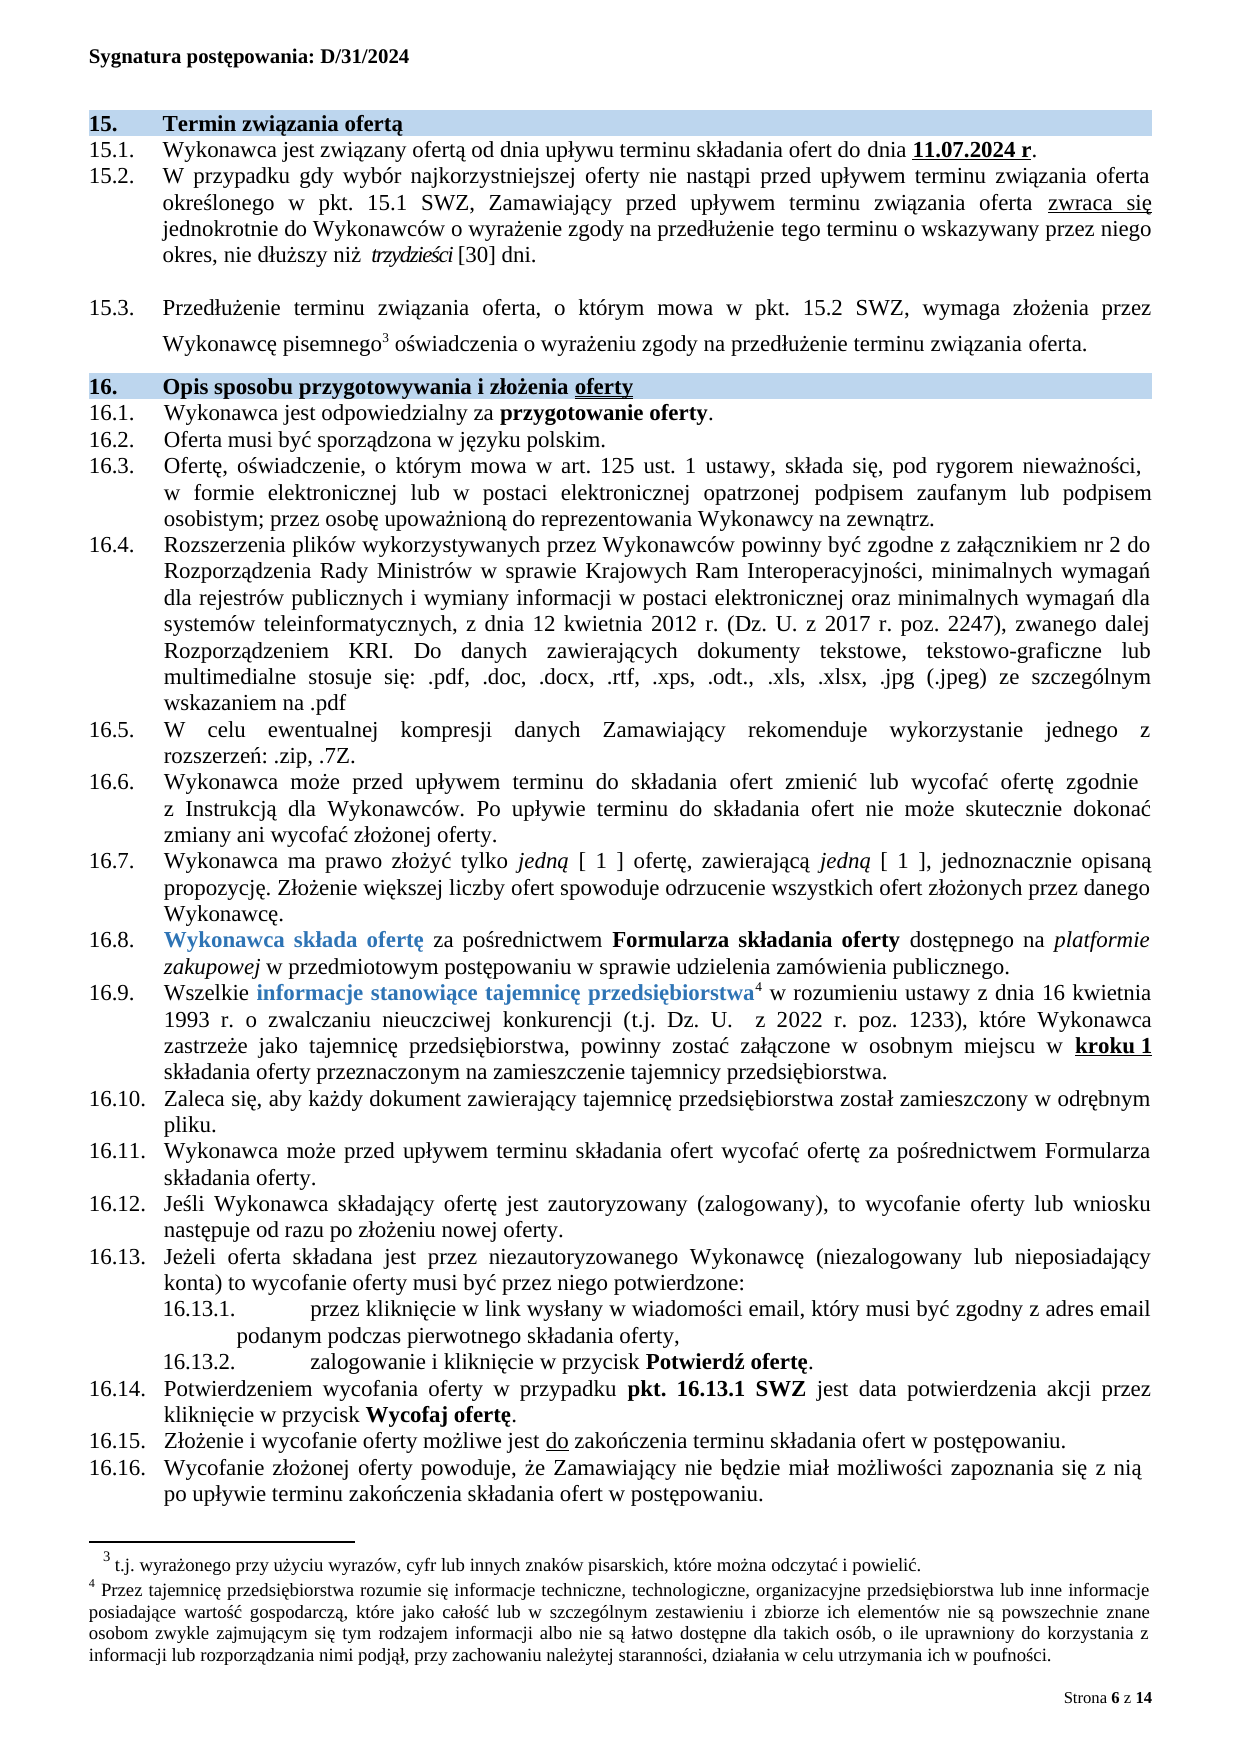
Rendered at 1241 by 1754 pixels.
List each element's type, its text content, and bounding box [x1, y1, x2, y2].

list Wykonawca może przed upływem terminu do składania ofert zmienić lub wycofać ofertę zgodnie z Instrukcją dla Wykonawców. Po upływie terminu do składania ofert nie może skutecznie dokonać zmiany ani wycofać złożonej oferty. [89, 768, 1152, 847]
list Złożenie i wycofanie oferty możliwe jest do zakończenia terminu składania ofert w postępowaniu. [89, 1427, 1152, 1454]
list Wykonawca ma prawo złożyć tylko jedną [ 1 ] ofertę, zawierającą jedną [ 1 ], jednoznacznie opisaną propozycję. Złożenie większej liczby ofert spowoduje odrzucenie wszystkich ofert złożonych przez danego Wykonawcę. [89, 847, 1152, 927]
list Jeśli Wykonawca składający ofertę jest zautoryzowany (zalogowany), to wycofanie oferty lub wniosku następuje od razu po złożeniu nowej oferty. [89, 1190, 1152, 1243]
list Jeżeli oferta składana jest przez niezautoryzowanego Wykonawcę (niezalogowany lub nieposiadający konta) to wycofanie oferty musi być przez niego potwierdzone: [89, 1243, 1152, 1296]
list Wykonawca może przed upływem terminu składania ofert wycofać ofertę za pośrednictwem Formularza składania oferty. [89, 1137, 1152, 1190]
list W przypadku gdy wybór najkorzystniejszej oferty nie nastąpi przed upływem terminu związania oferta określonego w pkt. 15.1 SWZ, Zamawiający przed upływem terminu związania oferta zwraca się jednokrotnie do Wykonawców o wyrażenie zgody na przedłużenie tego terminu o wskazywany przez niego okres, nie dłuższy niż trzydzieści [30] dni. [89, 162, 1152, 268]
list Potwierdzeniem wycofania oferty w przypadku pkt. 16.13.1 SWZ jest data potwierdzenia akcji przez kliknięcie w przycisk Wycofaj ofertę. [89, 1374, 1152, 1427]
list zalogowanie i kliknięcie w przycisk Potwierdź ofertę. [162, 1348, 1152, 1374]
list Termin związania ofertą [89, 110, 1152, 136]
list Wykonawca jest związany ofertą od dnia upływu terminu składania ofert do dnia 11.07.2024 r. [89, 136, 1152, 162]
list Przedłużenie terminu związania oferta, o którym mowa w pkt. 15.2 SWZ, wymaga złożenia przez Wykonawcę pisemnego oświadczenia o wyrażeniu zgody na przedłużenie terminu związania oferta. [89, 294, 1152, 356]
list przez kliknięcie w link wysłany w wiadomości email, który musi być zgodny z adres email podanym podczas pierwotnego składania oferty, [162, 1296, 1152, 1348]
list Opis sposobu przygotowywania i złożenia oferty [89, 373, 1152, 399]
list Ofertę, oświadczenie, o którym mowa w art. 125 ust. 1 ustawy, składa się, pod rygorem nieważności, w formie elektronicznej lub w postaci elektronicznej opatrzonej podpisem zaufanym lub podpisem osobistym; przez osobę upoważnioną do reprezentowania Wykonawcy na zewnątrz. [89, 452, 1152, 531]
list Wszelkie informacje stanowiące tajemnicę przedsiębiorstwa w rozumieniu ustawy z dnia 16 kwietnia 1993 r. o zwalczaniu nieuczciwej konkurencji (t.j. Dz. U. z 2022 r. poz. 1233), które Wykonawca zastrzeże jako tajemnicę przedsiębiorstwa, powinny zostać załączone w osobnym miejscu w kroku 1 składania oferty przeznaczonym na zamieszczenie tajemnicy przedsiębiorstwa. [89, 979, 1152, 1085]
list Wycofanie złożonej oferty powoduje, że Zamawiający nie będzie miał możliwości zapoznania się z nią po upływie terminu zakończenia składania ofert w postępowaniu. [89, 1454, 1152, 1506]
list W celu ewentualnej kompresji danych Zamawiający rekomenduje wykorzystanie jednego z rozszerzeń: .zip, .7Z. [89, 716, 1152, 768]
list Zaleca się, aby każdy dokument zawierający tajemnicę przedsiębiorstwa został zamieszczony w odrębnym pliku. [89, 1085, 1152, 1137]
list Oferta musi być sporządzona w języku polskim. [89, 426, 1152, 452]
list Wykonawca składa ofertę za pośrednictwem Formularza składania oferty dostępnego na platformie zakupowej w przedmiotowym postępowaniu w sprawie udzielenia zamówienia publicznego. [89, 927, 1152, 979]
list Rozszerzenia plików wykorzystywanych przez Wykonawców powinny być zgodne z załącznikiem nr 2 do Rozporządzenia Rady Ministrów w sprawie Krajowych Ram Interoperacyjności, minimalnych wymagań dla rejestrów publicznych i wymiany informacji w postaci elektronicznej oraz minimalnych wymagań dla systemów teleinformatycznych, z dnia 12 kwietnia 2012 r. (Dz. U. z 2017 r. poz. 2247), zwanego dalej Rozporządzeniem KRI. Do danych zawierających dokumenty tekstowe, tekstowo-graficzne lub multimedialne stosuje się: .pdf, .doc, .docx, .rtf, .xps, .odt., .xls, .xlsx, .jpg (.jpeg) ze szczególnym wskazaniem na .pdf [89, 531, 1152, 716]
list Wykonawca jest odpowiedzialny za przygotowanie oferty. [89, 399, 1152, 426]
